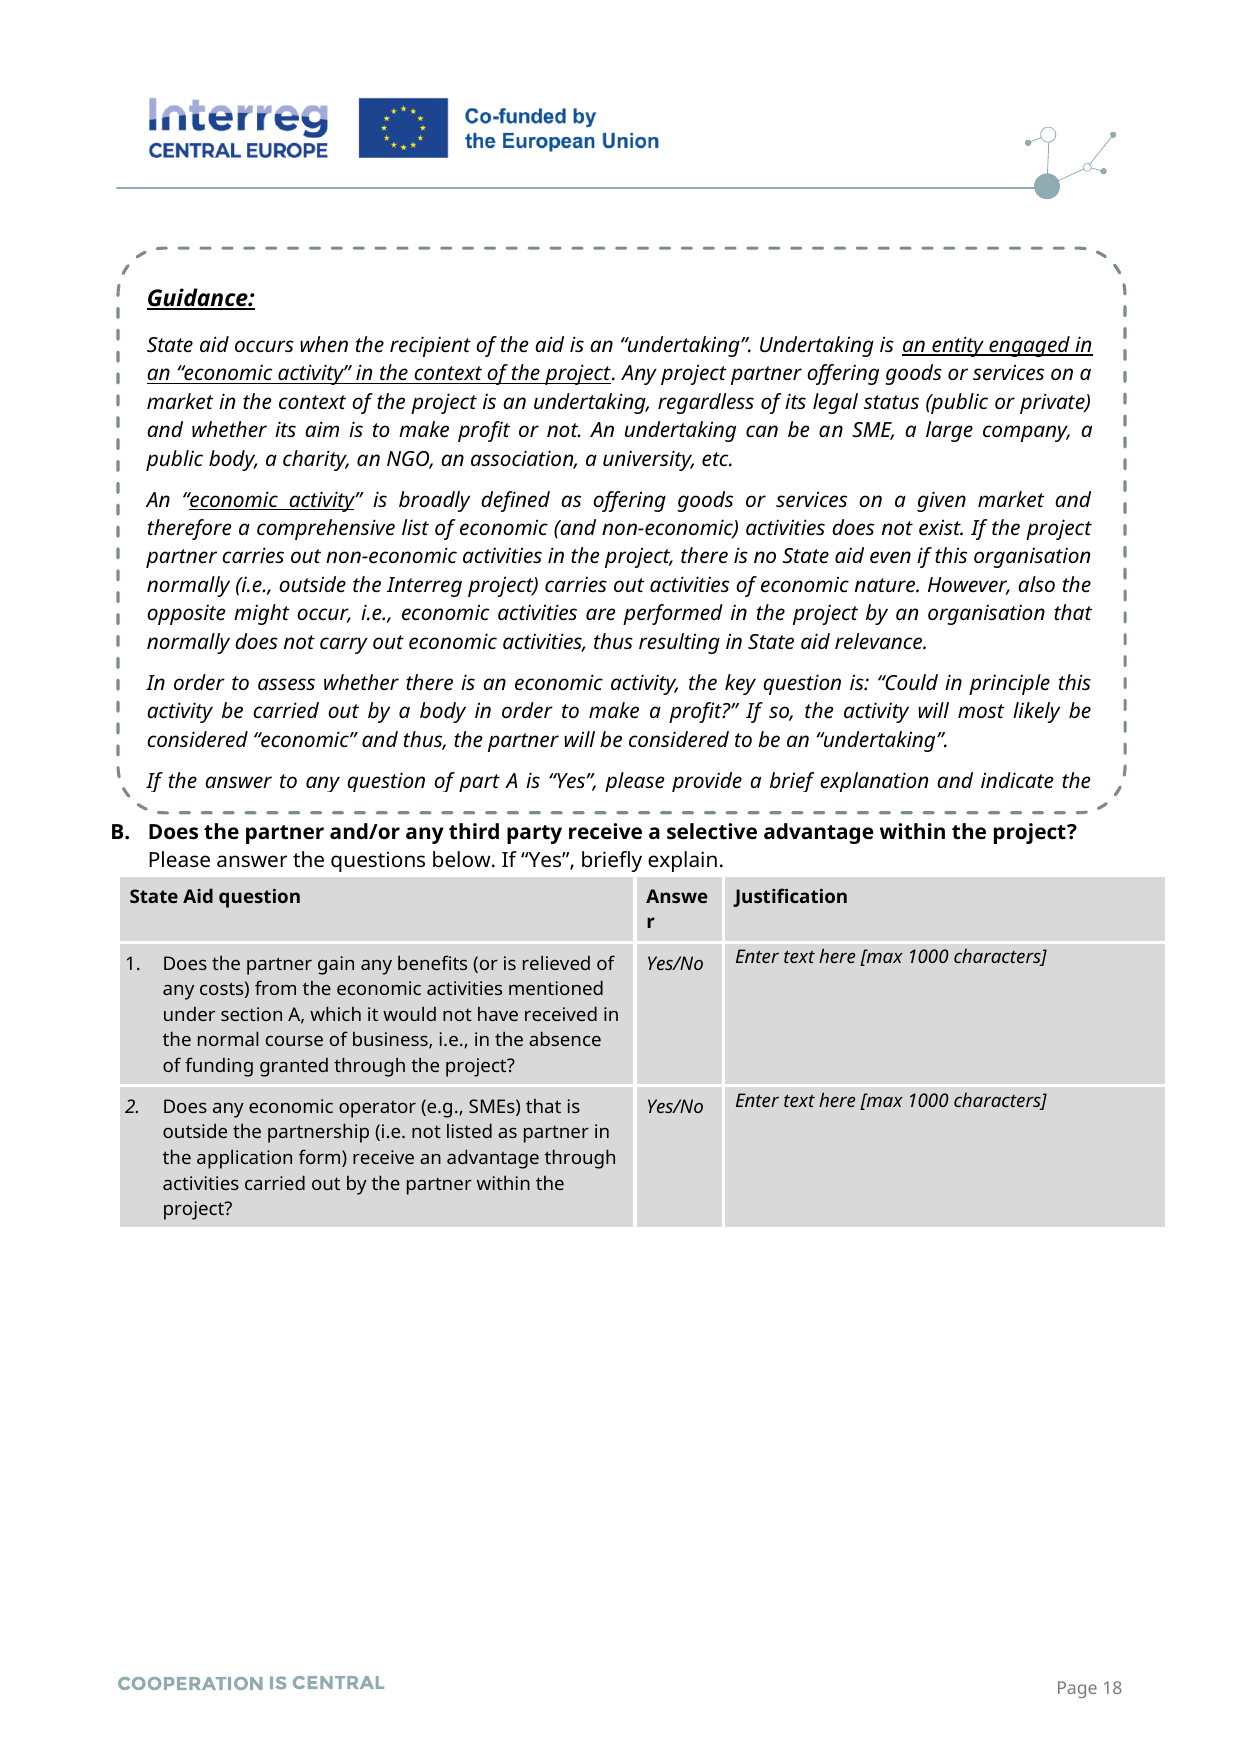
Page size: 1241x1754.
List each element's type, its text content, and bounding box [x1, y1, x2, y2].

picture [118, 66, 687, 188]
table_header Justification [725, 877, 1165, 941]
table_cell Yes/No [637, 944, 722, 1084]
list Does the partner and/or any third party receive a selective advantage within the project? [110, 817, 1122, 846]
list Please answer the questions below. If “Yes”, briefly explain. [148, 846, 1122, 874]
table_header Answer [637, 877, 722, 941]
table_cell Does the partner gain any benefits (or is relieved of any costs) from the economic activities mentioned under section A, which it would not have received in the normal course of business, i.e., in the absence of funding granted through the project? [120, 944, 633, 1084]
table_cell Enter text here [max 1000 characters] [725, 1087, 1165, 1227]
table_cell Does any economic operator (e.g., SMEs) that is outside the partnership (i.e. not listed as partner in the application form) receive an advantage through activities carried out by the partner within the project? [120, 1087, 633, 1227]
table_cell Enter text here [max 1000 characters] [725, 944, 1165, 1084]
table_cell Yes/No [637, 1087, 722, 1227]
table_header State Aid question [120, 877, 633, 941]
